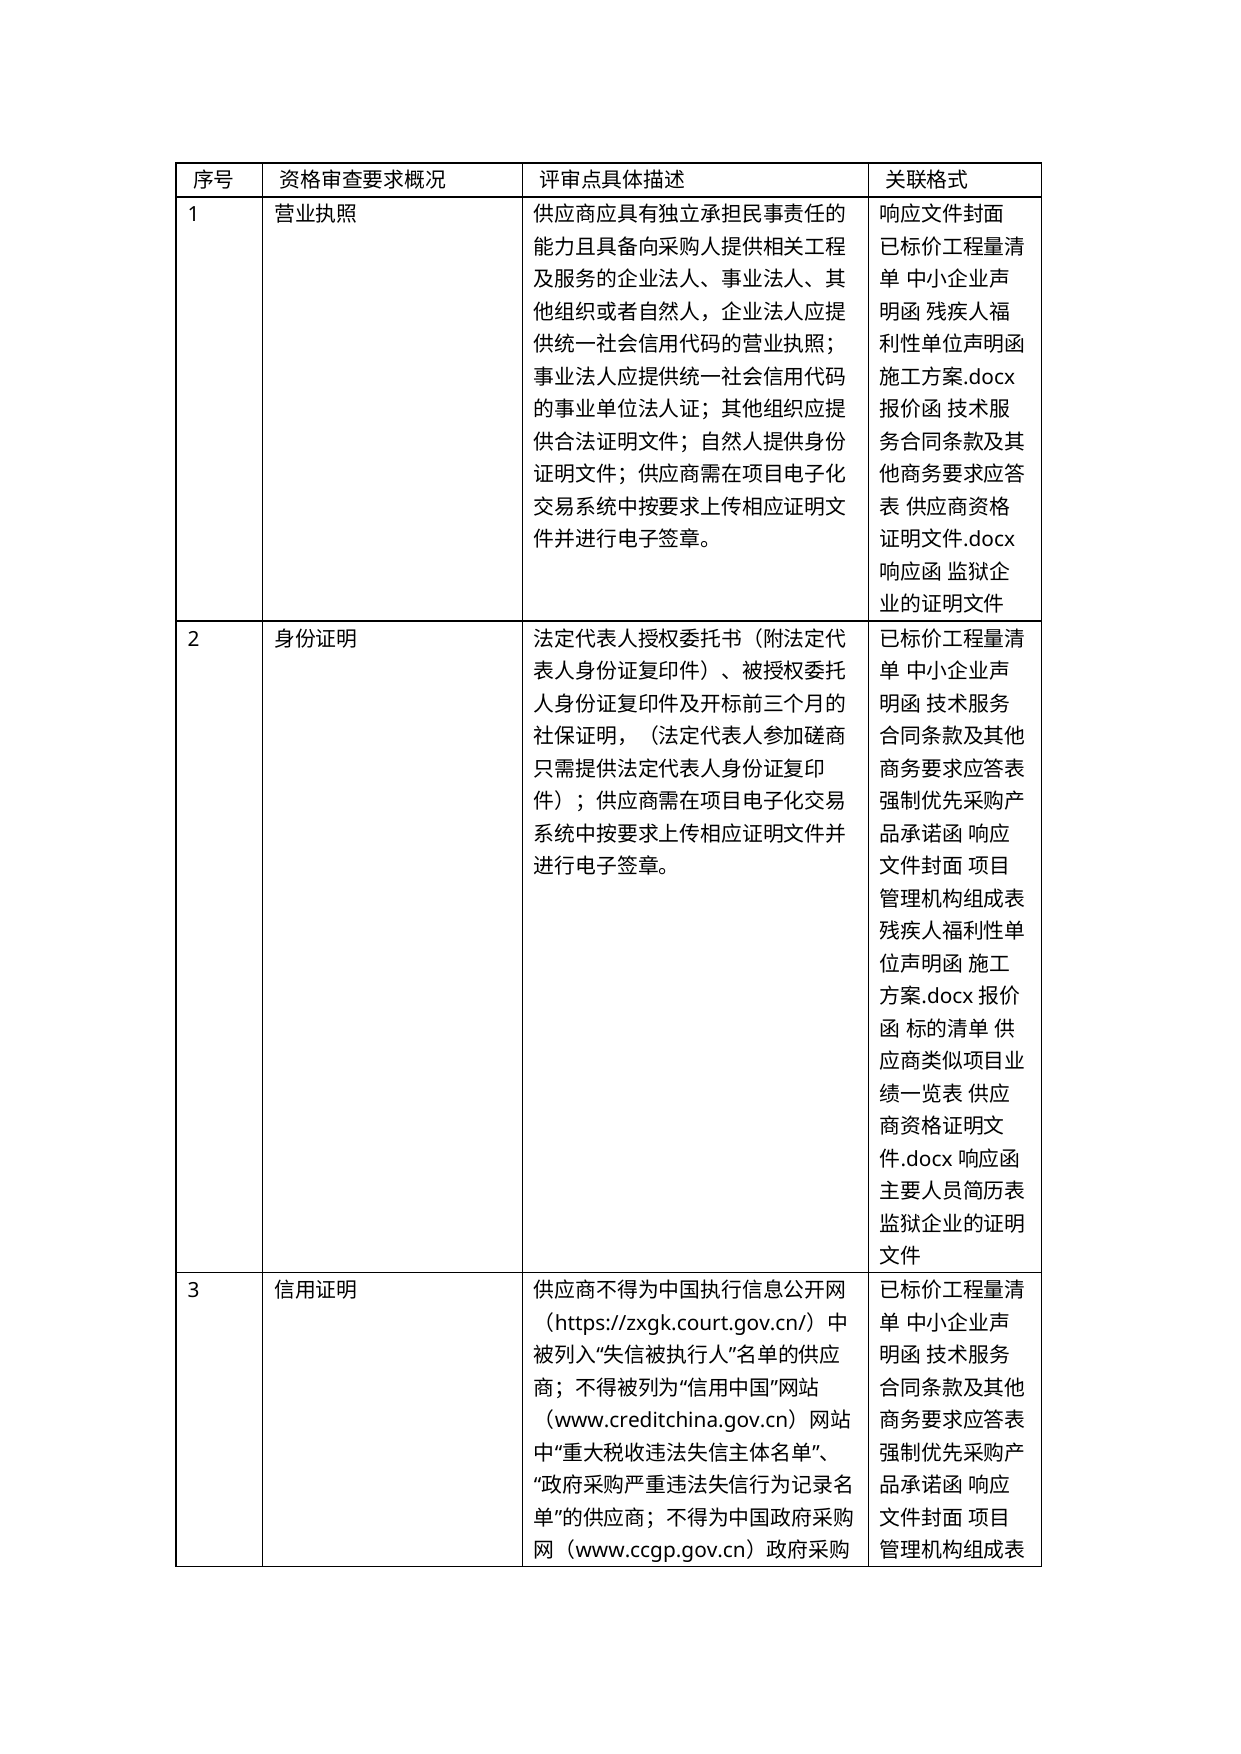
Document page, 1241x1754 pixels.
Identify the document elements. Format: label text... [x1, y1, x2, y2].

table_cell 营业执照 [263, 198, 522, 620]
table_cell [869, 1273, 1041, 1566]
table_cell 法定代表人授权委托书（附法定代表人身份证复印件）、被授权委托人身份证复印件及开标前三个月的社保证明，（法定代表人参加磋商只需提供法定代表人身份证复印件）；供应商需在项目电子化交易系统中按要求上传相应证明文件并进行电子签章。 [523, 622, 868, 1272]
table_cell 已标价工程量清单 中小企业声明函 技术服务合同条款及其他商务要求应答表 强制优先采购产品承诺函 响应文件封面 项目管理机构组成表 残疾人福利性单位声明函 施工方案.docx 报价函 标的清单 供应商类似项目业绩一览表 供应商资格证明文件.docx 响应函 主要人员简历表 监狱企业的证明文件 [869, 622, 1041, 1272]
table_header 资格审查要求概况 [263, 164, 522, 196]
table_header 序号 [177, 164, 262, 196]
table_cell 3 [177, 1273, 262, 1566]
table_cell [523, 1273, 868, 1566]
table_header 关联格式 [869, 164, 1041, 196]
table_cell 信用证明 [263, 1273, 522, 1566]
table_cell 身份证明 [263, 622, 522, 1272]
table_cell 响应文件封面 已标价工程量清单 中小企业声明函 残疾人福利性单位声明函 施工方案.docx 报价函 技术服务合同条款及其他商务要求应答表 供应商资格证明文件.docx 响应函 监狱企业的证明文件 [869, 198, 1041, 620]
table_cell 供应商应具有独立承担民事责任的能力且具备向采购人提供相关工程及服务的企业法人、事业法人、其他组织或者自然人，企业法人应提供统一社会信用代码的营业执照；事业法人应提供统一社会信用代码的事业单位法人证；其他组织应提供合法证明文件；自然人提供身份证明文件；供应商需在项目电子化交易系统中按要求上传相应证明文件并进行电子签章。 [523, 198, 868, 620]
table_cell 2 [177, 622, 262, 1272]
table_cell 1 [177, 198, 262, 620]
table_header 评审点具体描述 [523, 164, 868, 196]
